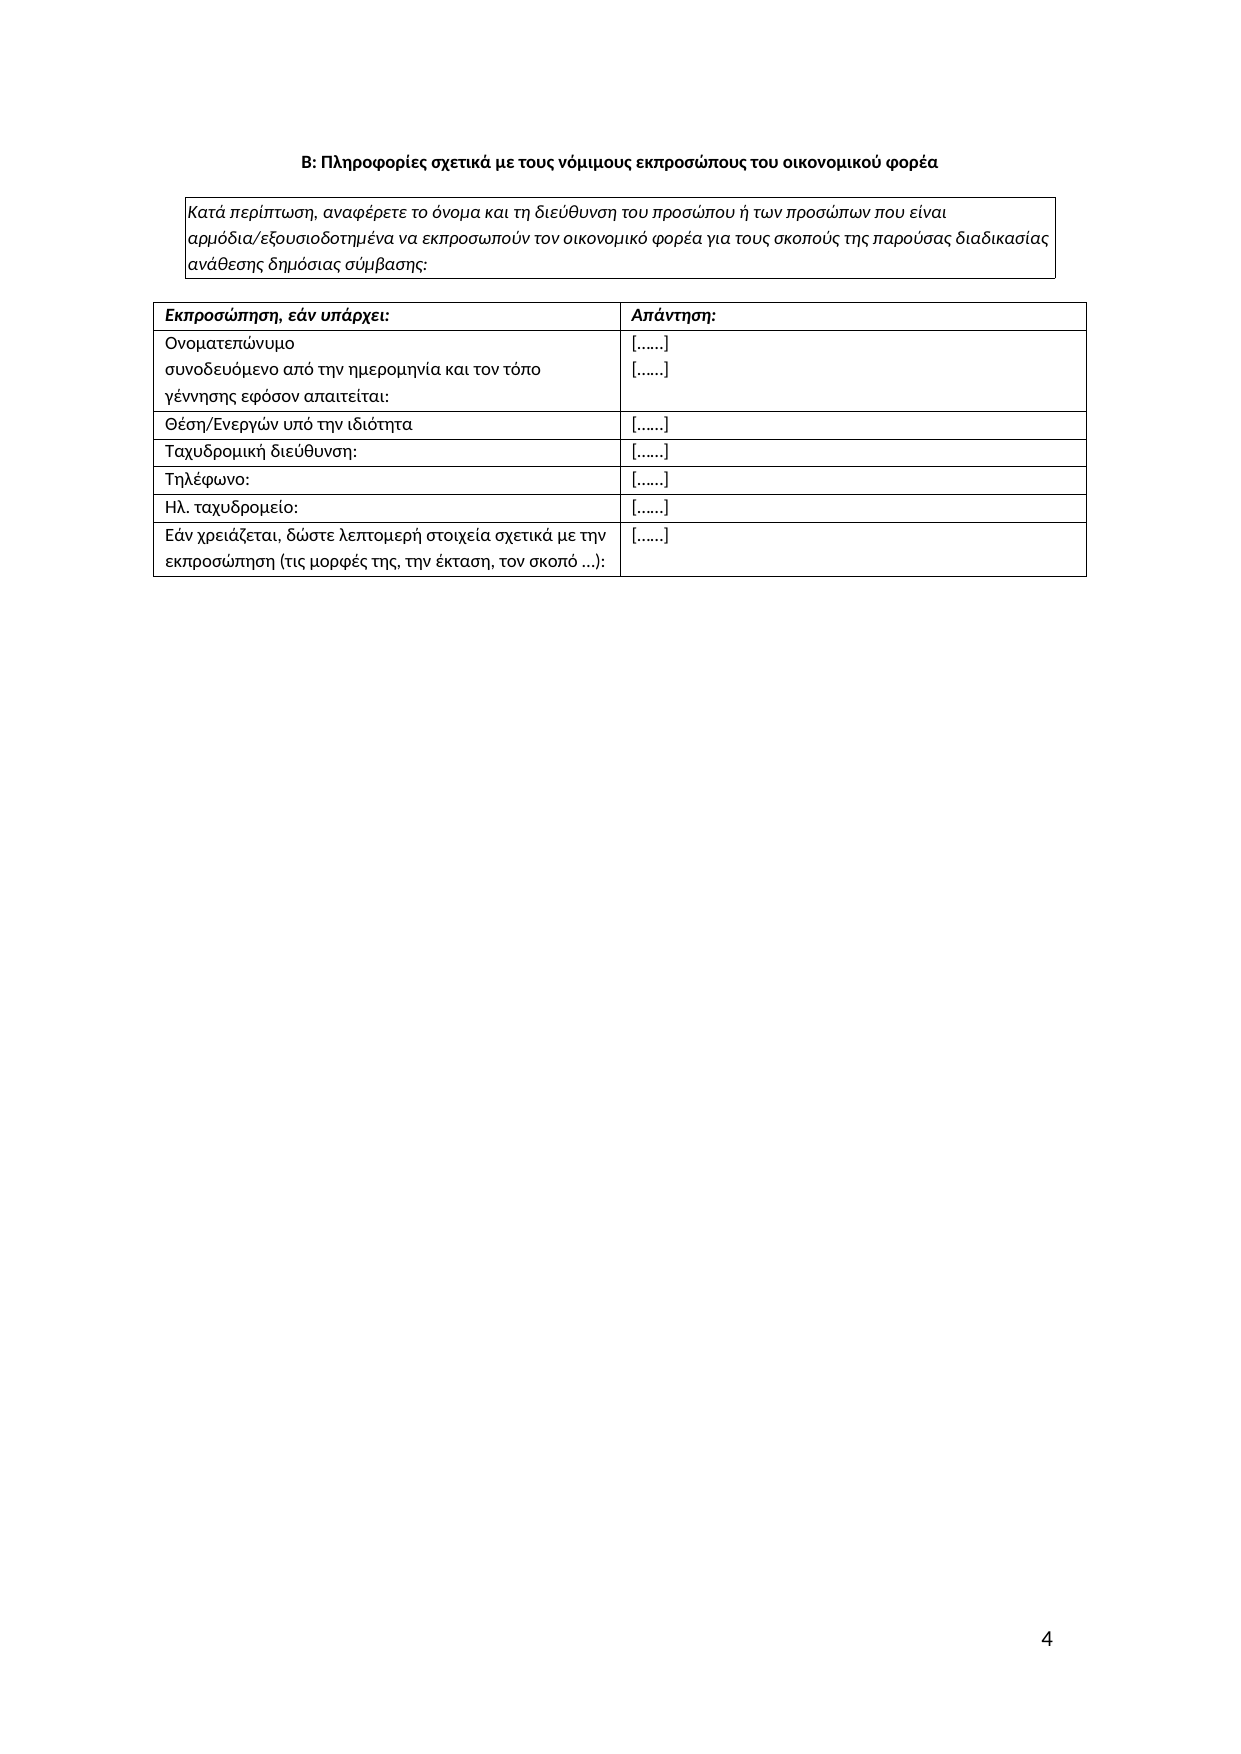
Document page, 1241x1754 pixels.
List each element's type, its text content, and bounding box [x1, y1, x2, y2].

table_cell [……] [……] [621, 331, 1086, 411]
table_cell Τηλέφωνο: [154, 467, 620, 494]
table_cell [……] [621, 467, 1086, 494]
table_cell [……] [621, 495, 1086, 522]
table_cell [……] [621, 523, 1086, 576]
table_cell Θέση/Ενεργών υπό την ιδιότητα [154, 412, 620, 438]
table_cell Εάν χρειάζεται, δώστε λεπτομερή στοιχεία σχετικά με την εκπροσώπηση (τις μορφές της, την έκταση, τον σκοπό …): [154, 523, 620, 576]
text Κατά περίπτωση, αναφέρετε το όνομα και τη διεύθυνση του προσώπου ή των προσώπων που είναι αρμόδια/εξουσιοδοτημένα να εκπροσωπούν τον οικονομικό φορέα για τους σκοπούς της παρούσας διαδικασίας ανάθεσης δημόσιας σύμβασης: [186, 198, 1055, 278]
table_header Εκπροσώπηση, εάν υπάρχει: [154, 303, 620, 330]
table_header Απάντηση: [621, 303, 1086, 330]
table_cell Ηλ. ταχυδρομείο: [154, 495, 620, 522]
table_cell Ονοματεπώνυμο συνοδευόμενο από την ημερομηνία και τον τόπο γέννησης εφόσον απαιτείται: [154, 331, 620, 411]
text Β: Πληροφορίες σχετικά με τους νόμιμους εκπροσώπους του οικονομικού φορέα [187, 150, 1053, 173]
table_cell [……] [621, 412, 1086, 438]
table_cell [……] [621, 440, 1086, 466]
table_cell Ταχυδρομική διεύθυνση: [154, 440, 620, 466]
